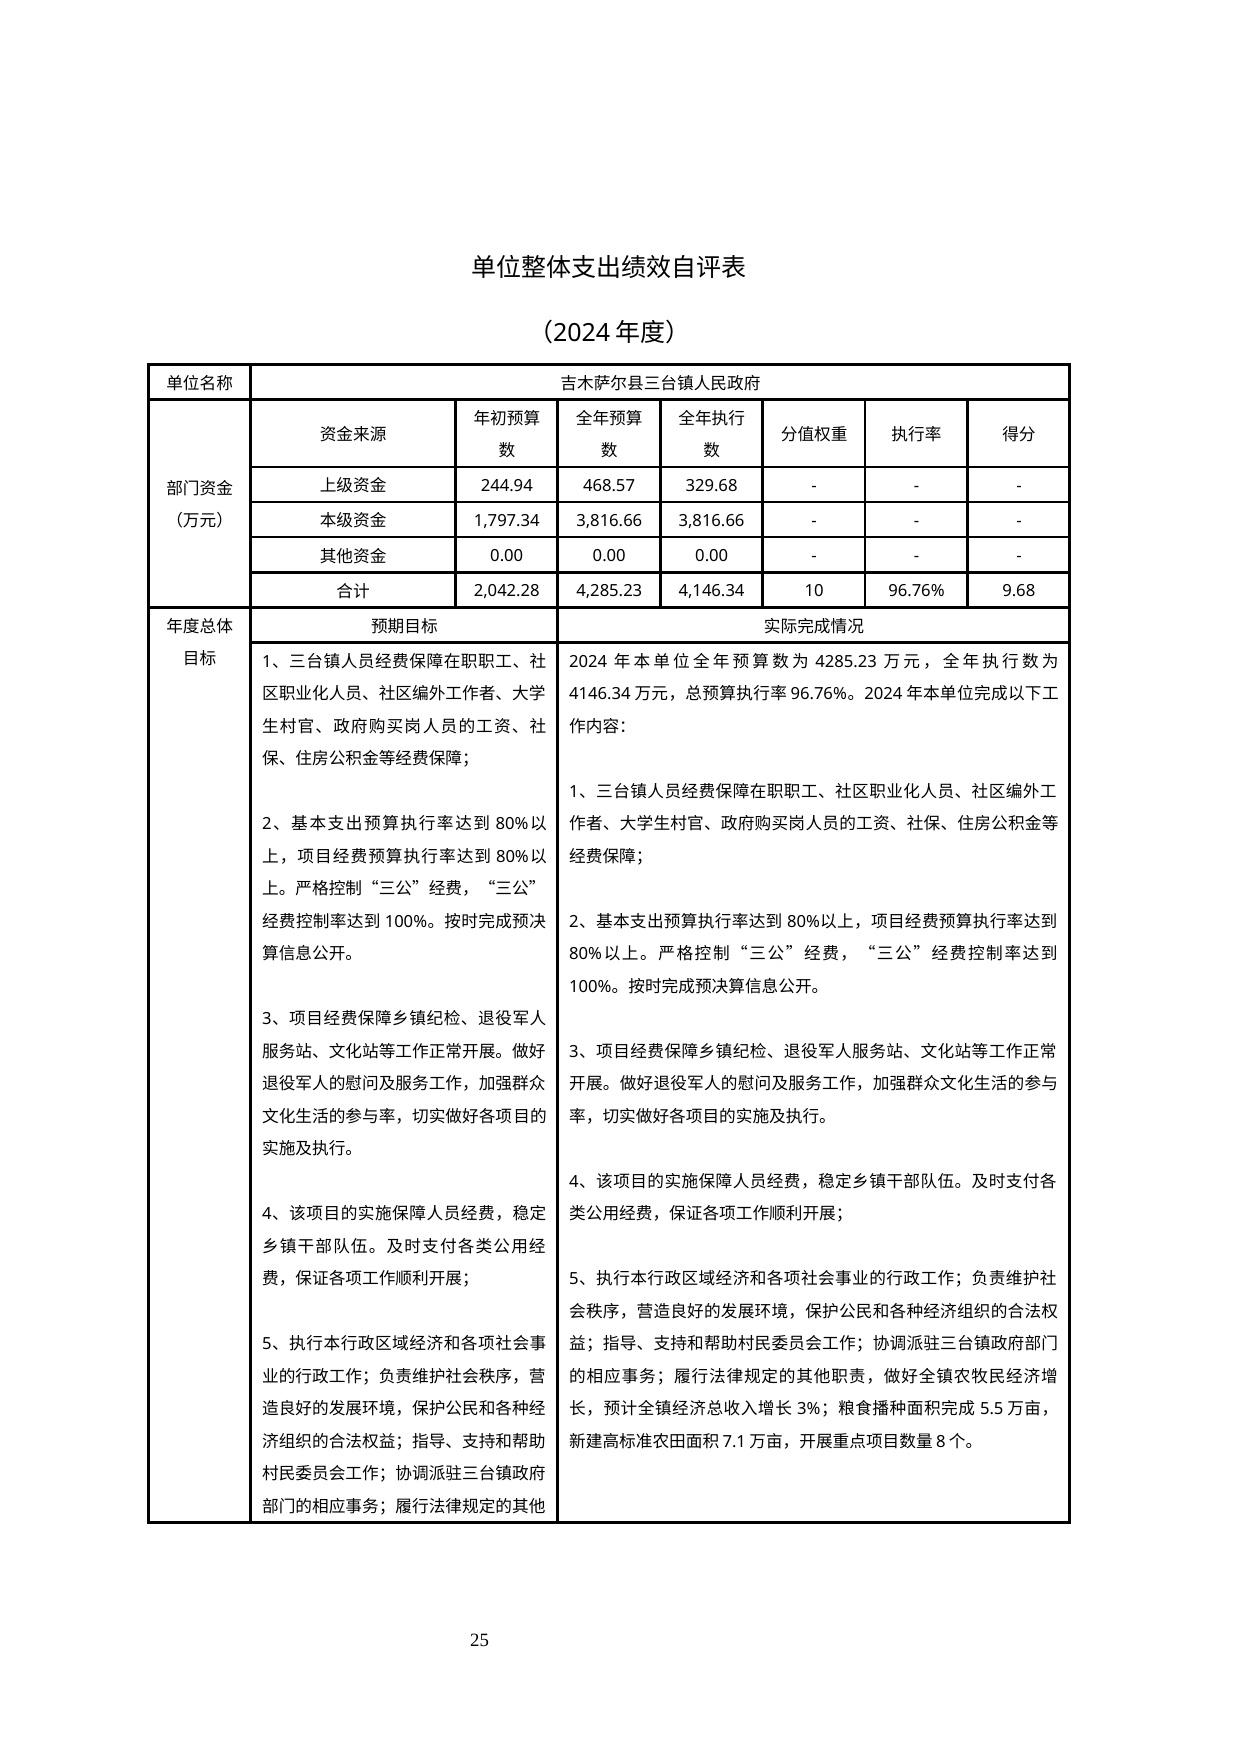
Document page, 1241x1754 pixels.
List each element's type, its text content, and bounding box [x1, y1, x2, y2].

table_cell 单位名称 [150, 366, 249, 398]
table_cell 上级资金 [252, 468, 454, 501]
table_cell 资金来源 [252, 401, 454, 466]
table_cell 预期目标 [252, 609, 556, 641]
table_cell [252, 644, 556, 1521]
table_cell - [764, 538, 864, 571]
table_cell 年初预算数 [457, 401, 556, 466]
table_cell 执行率 [866, 401, 966, 466]
table_cell 全年预算数 [559, 401, 659, 466]
table_cell 9.68 [969, 574, 1068, 606]
table_cell 4,146.34 [662, 574, 761, 606]
table_cell 吉木萨尔县三台镇人民政府 [252, 366, 1068, 398]
table_cell 96.76% [866, 574, 966, 606]
table_cell 329.68 [662, 468, 761, 501]
table_cell 其他资金 [252, 538, 454, 571]
table_cell 分值权重 [764, 401, 864, 466]
table_cell 3,816.66 [662, 503, 761, 536]
table_cell 0.00 [662, 538, 761, 571]
table_cell 3,816.66 [559, 503, 659, 536]
table_cell - [866, 468, 966, 501]
table_cell 本级资金 [252, 503, 454, 536]
table_cell （2024年度） [148, 298, 1070, 363]
table_cell 1,797.34 [457, 503, 556, 536]
table_cell - [764, 503, 864, 536]
table_cell 实际完成情况 [559, 609, 1068, 641]
table_cell 4,285.23 [559, 574, 659, 606]
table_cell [559, 644, 1068, 1521]
table_cell 部门资金（万元） [150, 401, 249, 606]
table_cell 2,042.28 [457, 574, 556, 606]
table_cell - [866, 503, 966, 536]
table_cell 468.57 [559, 468, 659, 501]
table_cell - [969, 538, 1068, 571]
table_cell 0.00 [559, 538, 659, 571]
table_cell 得分 [969, 401, 1068, 466]
table_cell - [969, 503, 1068, 536]
table_cell 0.00 [457, 538, 556, 571]
table_cell - [969, 468, 1068, 501]
table_cell 合计 [252, 574, 454, 606]
table_cell 年度总体目标 [150, 609, 249, 1521]
table_cell 10 [764, 574, 864, 606]
table_cell 244.94 [457, 468, 556, 501]
table_cell - [866, 538, 966, 571]
table_cell - [764, 468, 864, 501]
table_cell 全年执行数 [662, 401, 761, 466]
table_header 单位整体支出绩效自评表 [148, 233, 1070, 298]
